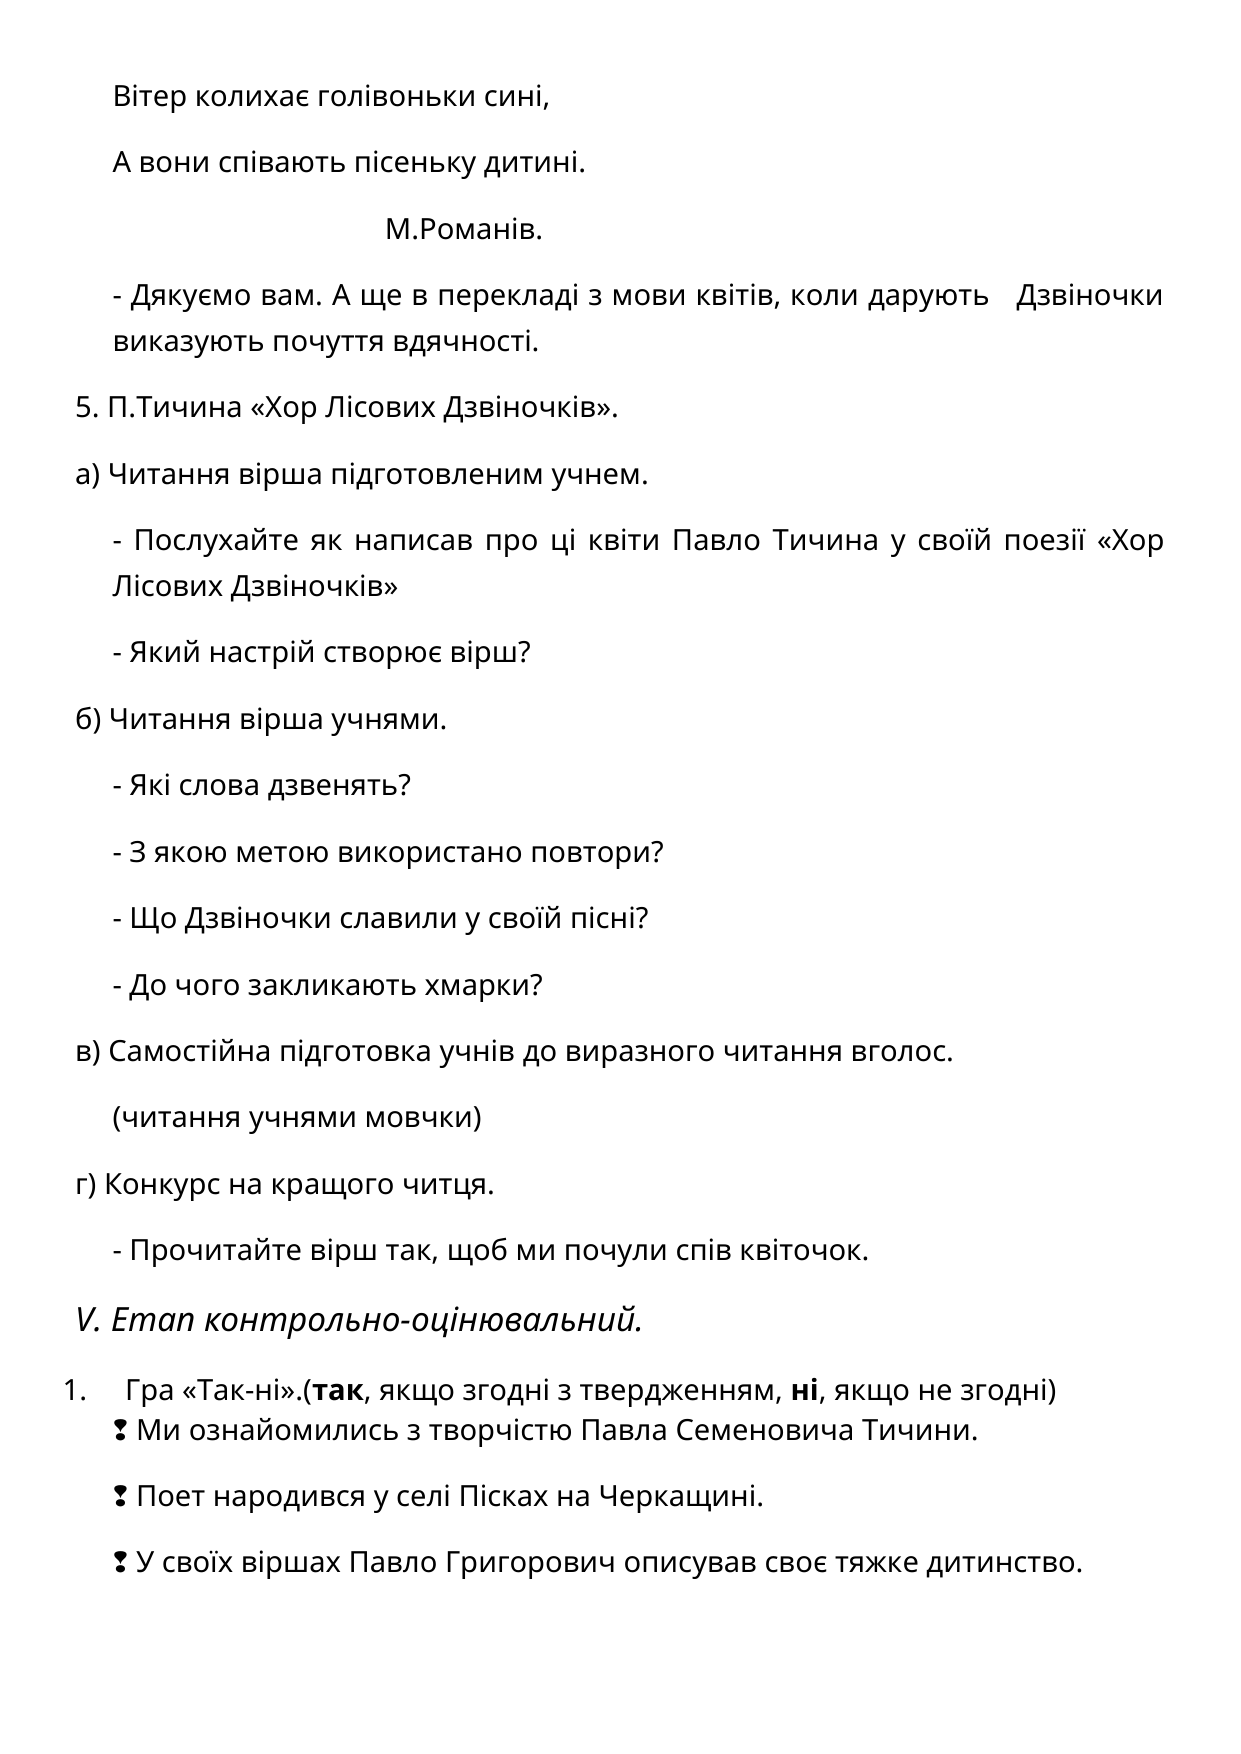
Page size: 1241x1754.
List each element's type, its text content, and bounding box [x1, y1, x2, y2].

text У своїх віршах Павло Григорович описував своє тяжке дитинство. [112, 1542, 1165, 1581]
text - Які слова дзвенять? [75, 764, 1165, 804]
text - До чого закликають хмарки? [75, 964, 1165, 1003]
text - Який настрій створює вірш? [75, 631, 1165, 671]
text Поет народився у селі Пісках на Черкащині. [112, 1475, 1165, 1515]
text г) Конкурс на кращого читця. [75, 1163, 1165, 1203]
text 5. П.Тичина «Хор Лісових Дзвіночків». [75, 386, 1165, 426]
text - Послухайте як написав про ці квіти Павло Тичина у своїй поезії «Хор Лісових Дзвіночків» [112, 519, 1165, 605]
text - Дякуємо вам. А ще в перекладі з мови квітів, коли дарують Дзвіночки виказують почуття вдячності. [112, 274, 1165, 360]
text А вони співають пісеньку дитині. [75, 141, 1165, 181]
list Гра «Так-ні».(так, якщо згодні з твердженням, ні, якщо не згодні) [62, 1369, 1165, 1409]
text - З якою метою використано повтори? [75, 831, 1165, 871]
text в) Самостійна підготовка учнів до виразного читання вголос. [75, 1030, 1165, 1070]
text а) Читання вірша підготовленим учнем. [75, 453, 1165, 493]
text (читання учнями мовчки) [75, 1097, 1165, 1136]
text Ми ознайомились з творчістю Павла Семеновича Тичини. [112, 1409, 1165, 1448]
text М.Романів. [75, 208, 1165, 248]
text б) Читання вірша учнями. [75, 698, 1165, 738]
text Вітер колихає голівоньки сині, [75, 75, 1165, 115]
text V. Етап контрольно-оцінювальний. [75, 1296, 1165, 1341]
text - Прочитайте вірш так, щоб ми почули спів квіточок. [75, 1229, 1165, 1269]
text - Що Дзвіночки славили у своїй пісні? [75, 897, 1165, 937]
